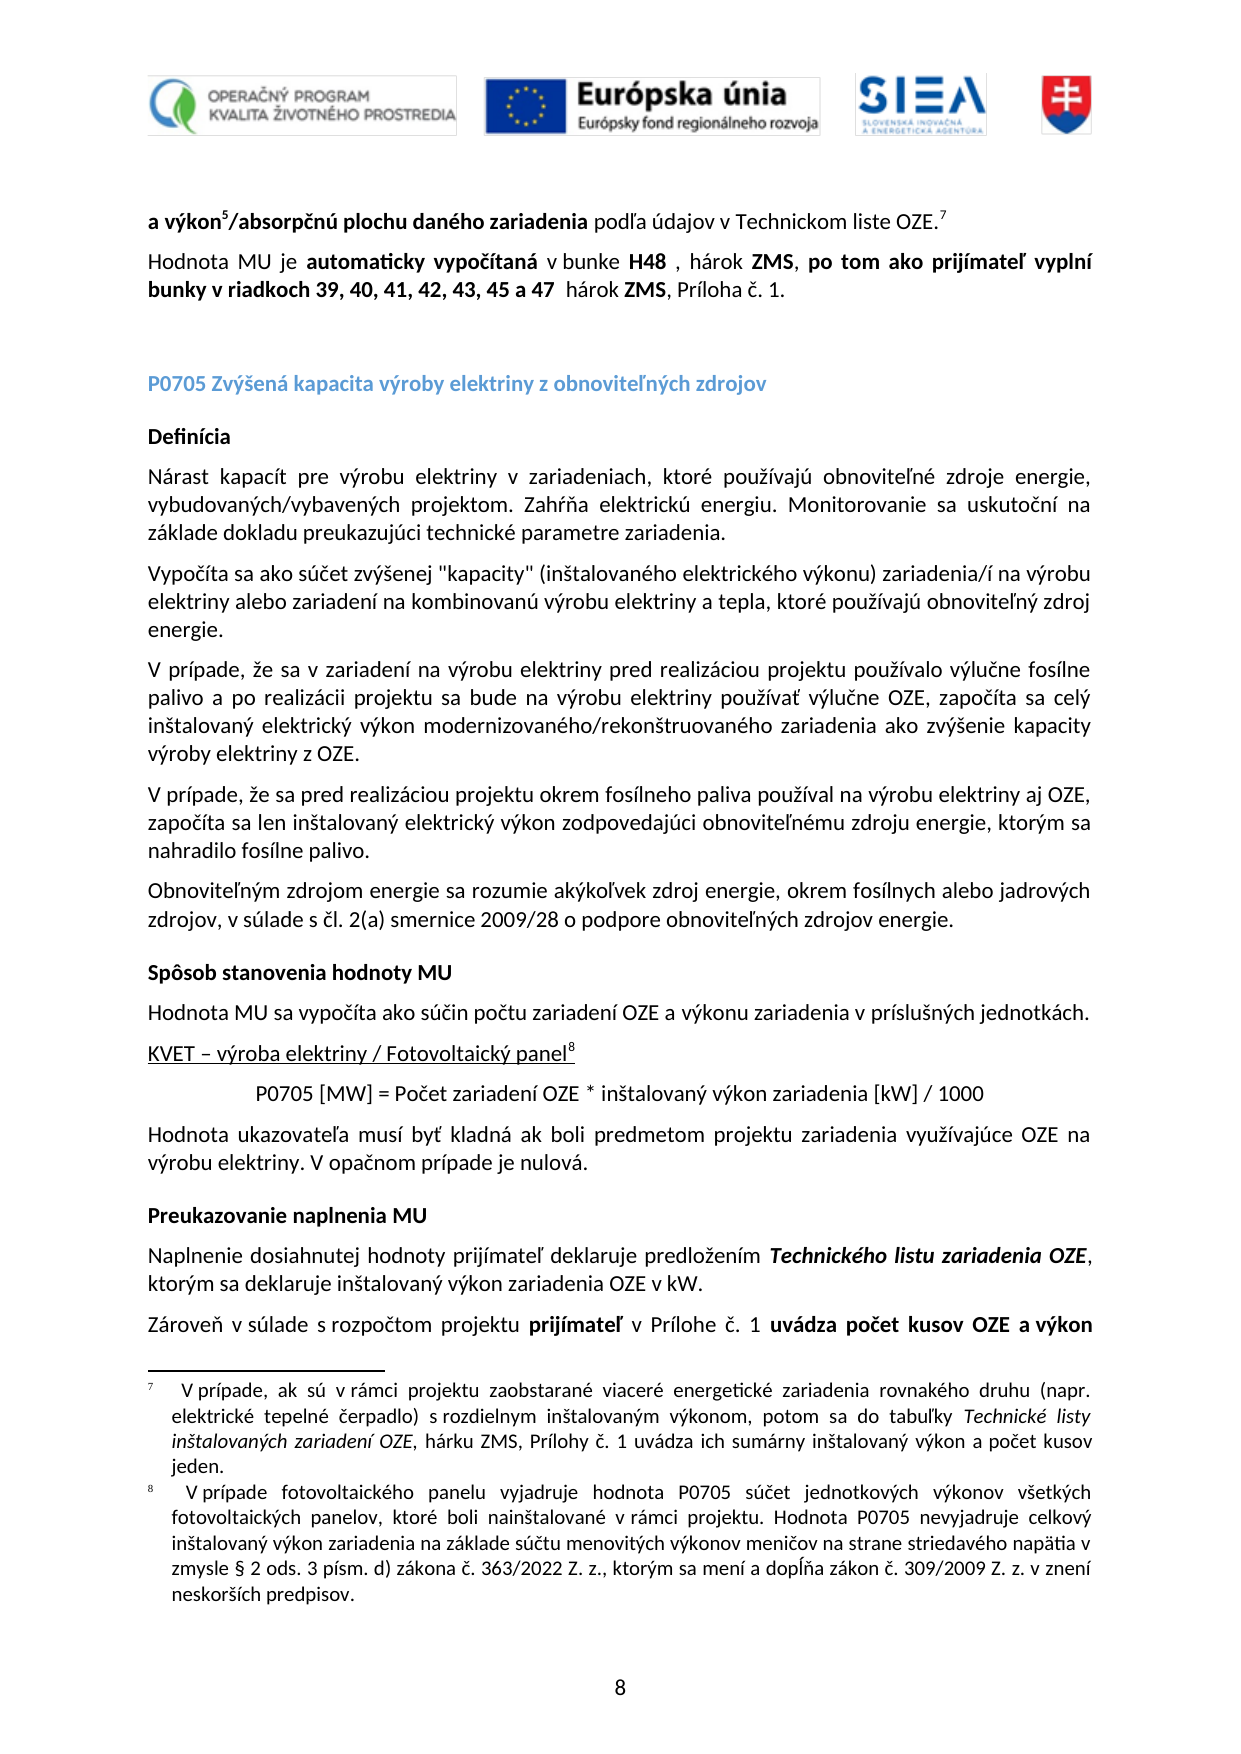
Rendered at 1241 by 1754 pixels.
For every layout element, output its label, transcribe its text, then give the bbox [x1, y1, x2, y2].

text Hodnota MU sa vypočíta ako súčin počtu zariadení OZE a výkonu zariadenia v príslušných jednotkách. [148, 998, 1092, 1026]
text Preukazovanie naplnenia MU [148, 1201, 1092, 1229]
text Obnoviteľným zdrojom energie sa rozumie akýkoľvek zdroj energie, okrem fosílnych alebo jadrových zdrojov, v súlade s čl. 2(a) smernice 2009/28 o podpore obnoviteľných zdrojov energie. [148, 877, 1092, 933]
text Vypočíta sa ako súčet zvýšenej "kapacity" (inštalovaného elektrického výkonu) zariadenia/í na výrobu elektriny alebo zariadení na kombinovanú výrobu elektriny a tepla, ktoré používajú obnoviteľný zdroj energie. [148, 559, 1092, 643]
text Hodnota ukazovateľa musí byť kladná ak boli predmetom projektu zariadenia využívajúce OZE na výrobu elektriny. V opačnom prípade je nulová. [148, 1120, 1092, 1176]
text Definícia [148, 422, 1092, 450]
text Nárast kapacít pre výrobu elektriny v zariadeniach, ktoré používajú obnoviteľné zdroje energie, vybudovaných/vybavených projektom. Zahŕňa elektrickú energiu. Monitorovanie sa uskutoční na základe dokladu preukazujúci technické parametre zariadenia. [148, 462, 1092, 546]
text Spôsob stanovenia hodnoty MU [148, 958, 1092, 986]
text KVET – výroba elektriny / Fotovoltaický panel [148, 1039, 1092, 1067]
picture [147, 73, 1093, 139]
text V prípade, že sa v zariadení na výrobu elektriny pred realizáciou projektu používalo výlučne fosílne palivo a po realizácii projektu sa bude na výrobu elektriny používať výlučne OZE, započíta sa celý inštalovaný elektrický výkon modernizovaného/rekonštruovaného zariadenia ako zvýšenie kapacity výroby elektriny z OZE. [148, 656, 1092, 768]
subtitle P0705 Zvýšená kapacita výroby elektriny z obnoviteľných zdrojov [148, 369, 1092, 397]
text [148, 1310, 1092, 1338]
text P0705 [MW] = Počet zariadení OZE * inštalovaný výkon zariadenia [kW] / 1000 [148, 1079, 1092, 1107]
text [148, 207, 1092, 235]
text Naplnenie dosiahnutej hodnoty prijímateľ deklaruje predložením Technického listu zariadenia OZE, ktorým sa deklaruje inštalovaný výkon zariadenia OZE v kW. [148, 1241, 1092, 1297]
text V prípade, že sa pred realizáciou projektu okrem fosílneho paliva používal na výrobu elektriny aj OZE, započíta sa len inštalovaný elektrický výkon zodpovedajúci obnoviteľnému zdroju energie, ktorým sa nahradilo fosílne palivo. [148, 780, 1092, 864]
text Hodnota MU je automaticky vypočítaná v bunke H48 , hárok ZMS, po tom ako prijímateľ vyplní bunky v riadkoch 39, 40, 41, 42, 43, 45 a 47 hárok ZMS, Príloha č. 1. [148, 247, 1092, 303]
